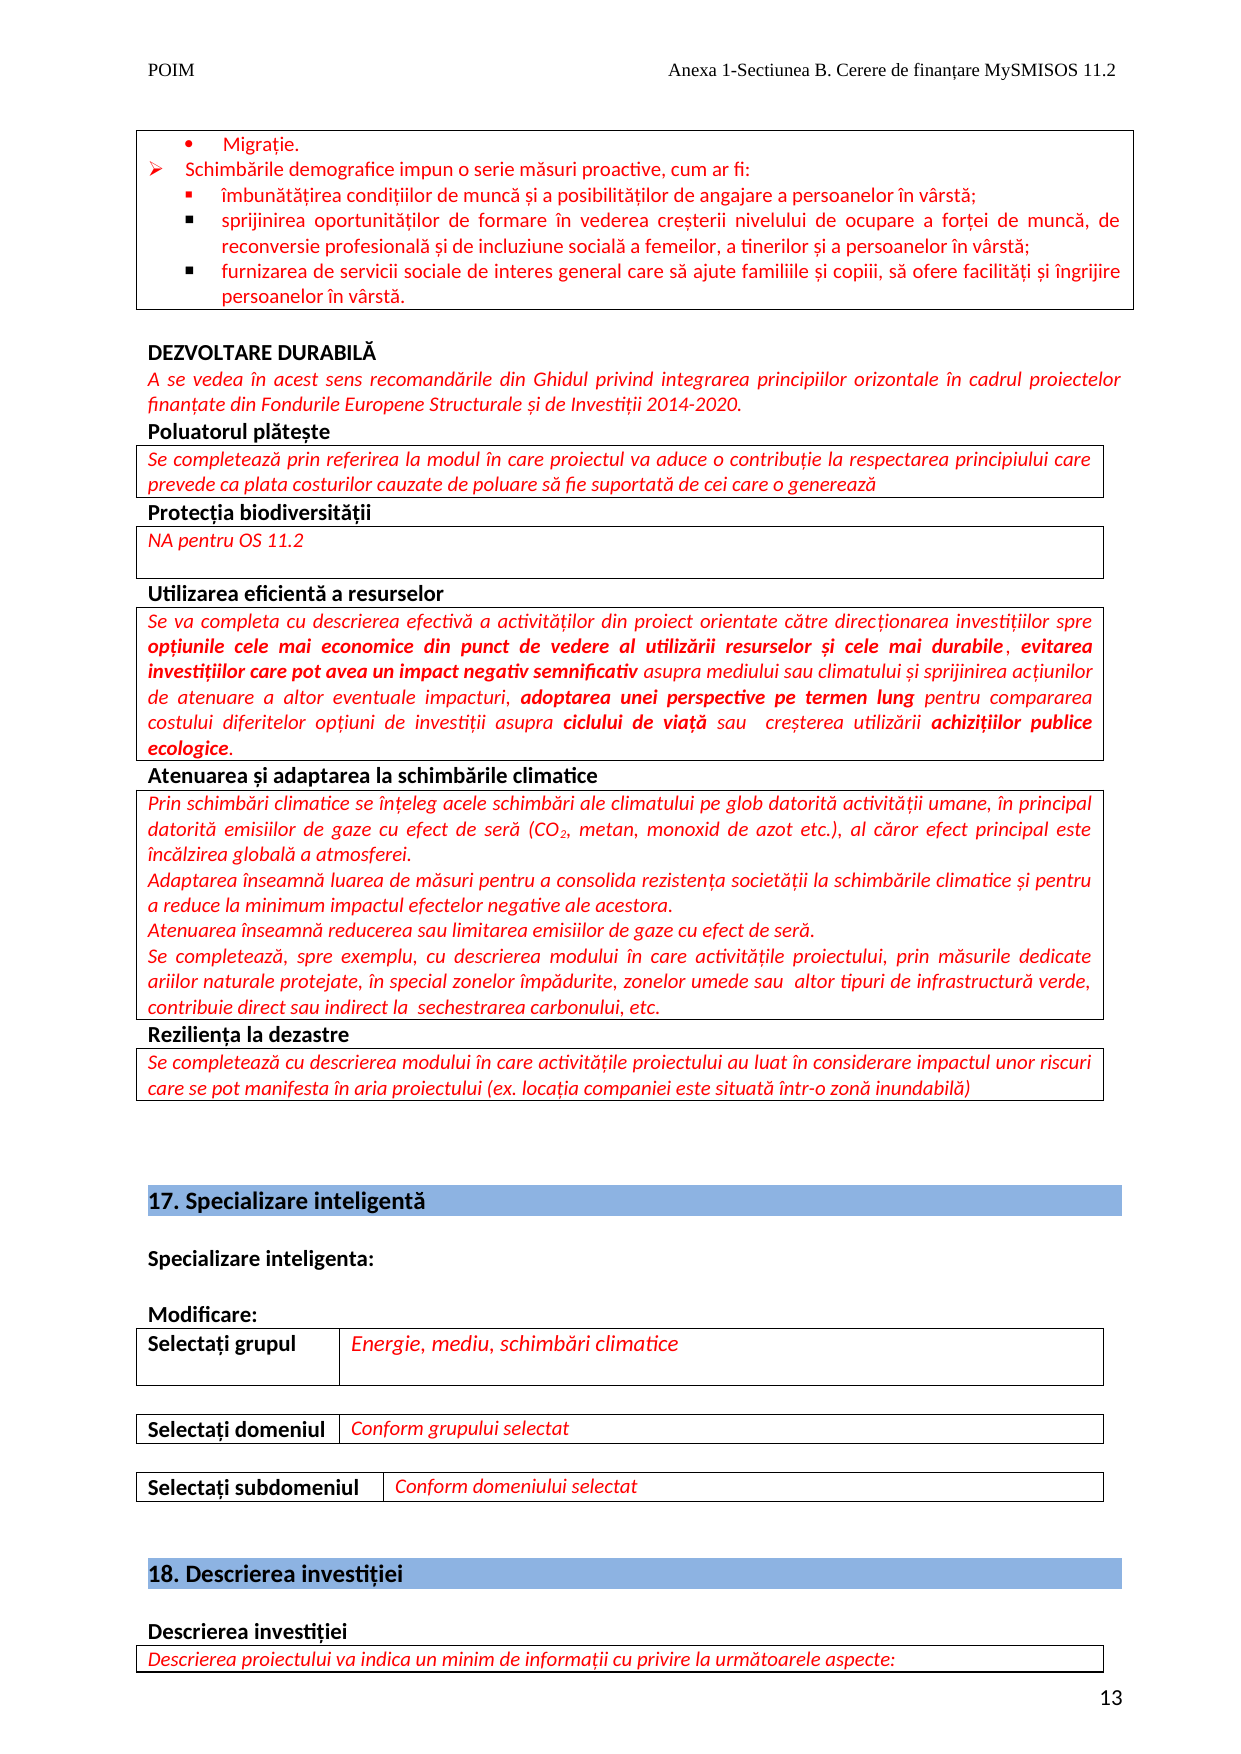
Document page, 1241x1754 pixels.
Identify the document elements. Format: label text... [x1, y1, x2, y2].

table_header Se completează prin referirea la modul în care proiectul va aduce o contribuţie la respectarea principiului care prevede ca plata costurilor cauzate de poluare să fie suportată de cei care o generează [137, 446, 1103, 497]
text DEZVOLTARE DURABILĂ [148, 338, 1122, 366]
text Utilizarea eficientă a resurselor [148, 579, 1122, 607]
table_header Se va completa cu descrierea efectivă a activităţilor din proiect orientate către direcționarea investițiilor spre opțiunile cele mai economice din punct de vedere al utilizării resurselor și cele mai durabile, evitarea investițiilor care pot avea un impact negativ semnificativ asupra mediului sau climatului și sprijinirea acțiunilor de atenuare a altor eventuale impacturi, adoptarea unei perspective pe termen lung pentru compararea costului diferitelor opțiuni de investiții asupra ciclului de viață sau creșterea utilizării achizițiilor publice ecologice. [137, 608, 1103, 760]
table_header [137, 1646, 1103, 1671]
table_header Se completează cu descrierea modului în care activităţile proiectului au luat în considerare impactul unor riscuri care se pot manifesta în aria proiectului (ex. locaţia companiei este situată într-o zonă inundabilă) [137, 1049, 1103, 1100]
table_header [137, 131, 1133, 309]
text Protecția biodiversității [148, 498, 1122, 526]
table_header Selectați domeniul [137, 1415, 339, 1443]
text Atenuarea și adaptarea la schimbările climatice [148, 761, 1122, 789]
text A se vedea în acest sens recomandările din Ghidul privind integrarea principiilor orizontale în cadrul proiectelor finanţate din Fondurile Europene Structurale şi de Investiţii 2014-2020. [148, 366, 1122, 417]
subtitle 18. Descrierea investiției [148, 1558, 1122, 1589]
table_header Conform domeniului selectat [384, 1473, 1103, 1501]
table_header Prin schimbări climatice se înțeleg acele schimbări ale climatului pe glob datorită activității umane, în principal datorită emisiilor de gaze cu efect de seră (CO2, metan, monoxid de azot etc.), al căror efect principal este încălzirea globală a atmosferei. Adaptarea înseamnă luarea de măsuri pentru a consolida rezistența societății la schimbările climatice și pentru a reduce la minimum impactul efectelor negative ale acestora. Atenuarea înseamnă reducerea sau limitarea emisiilor de gaze cu efect de seră. Se completează, spre exemplu, cu descrierea modului în care activităţile proiectului, prin măsurile dedicate ariilor naturale protejate, în special zonelor împădurite, zonelor umede sau altor tipuri de infrastructură verde, contribuie direct sau indirect la sechestrarea carbonului, etc. [137, 791, 1103, 1019]
text Modificare: [148, 1300, 1122, 1328]
table_header Conform grupului selectat [340, 1415, 1103, 1443]
table_header Selectați grupul [137, 1329, 339, 1385]
text Specializare inteligenta: [148, 1244, 1122, 1272]
table_header NA pentru OS 11.2 [137, 527, 1103, 578]
text Poluatorul plătește [148, 417, 1122, 445]
subtitle 17. Specializare inteligentă [148, 1185, 1122, 1216]
table_header Energie, mediu, schimbări climatice [340, 1329, 1103, 1385]
table_header Selectați subdomeniul [137, 1473, 383, 1501]
text Reziliența la dezastre [148, 1020, 1122, 1048]
text Descrierea investiției [148, 1617, 1122, 1645]
